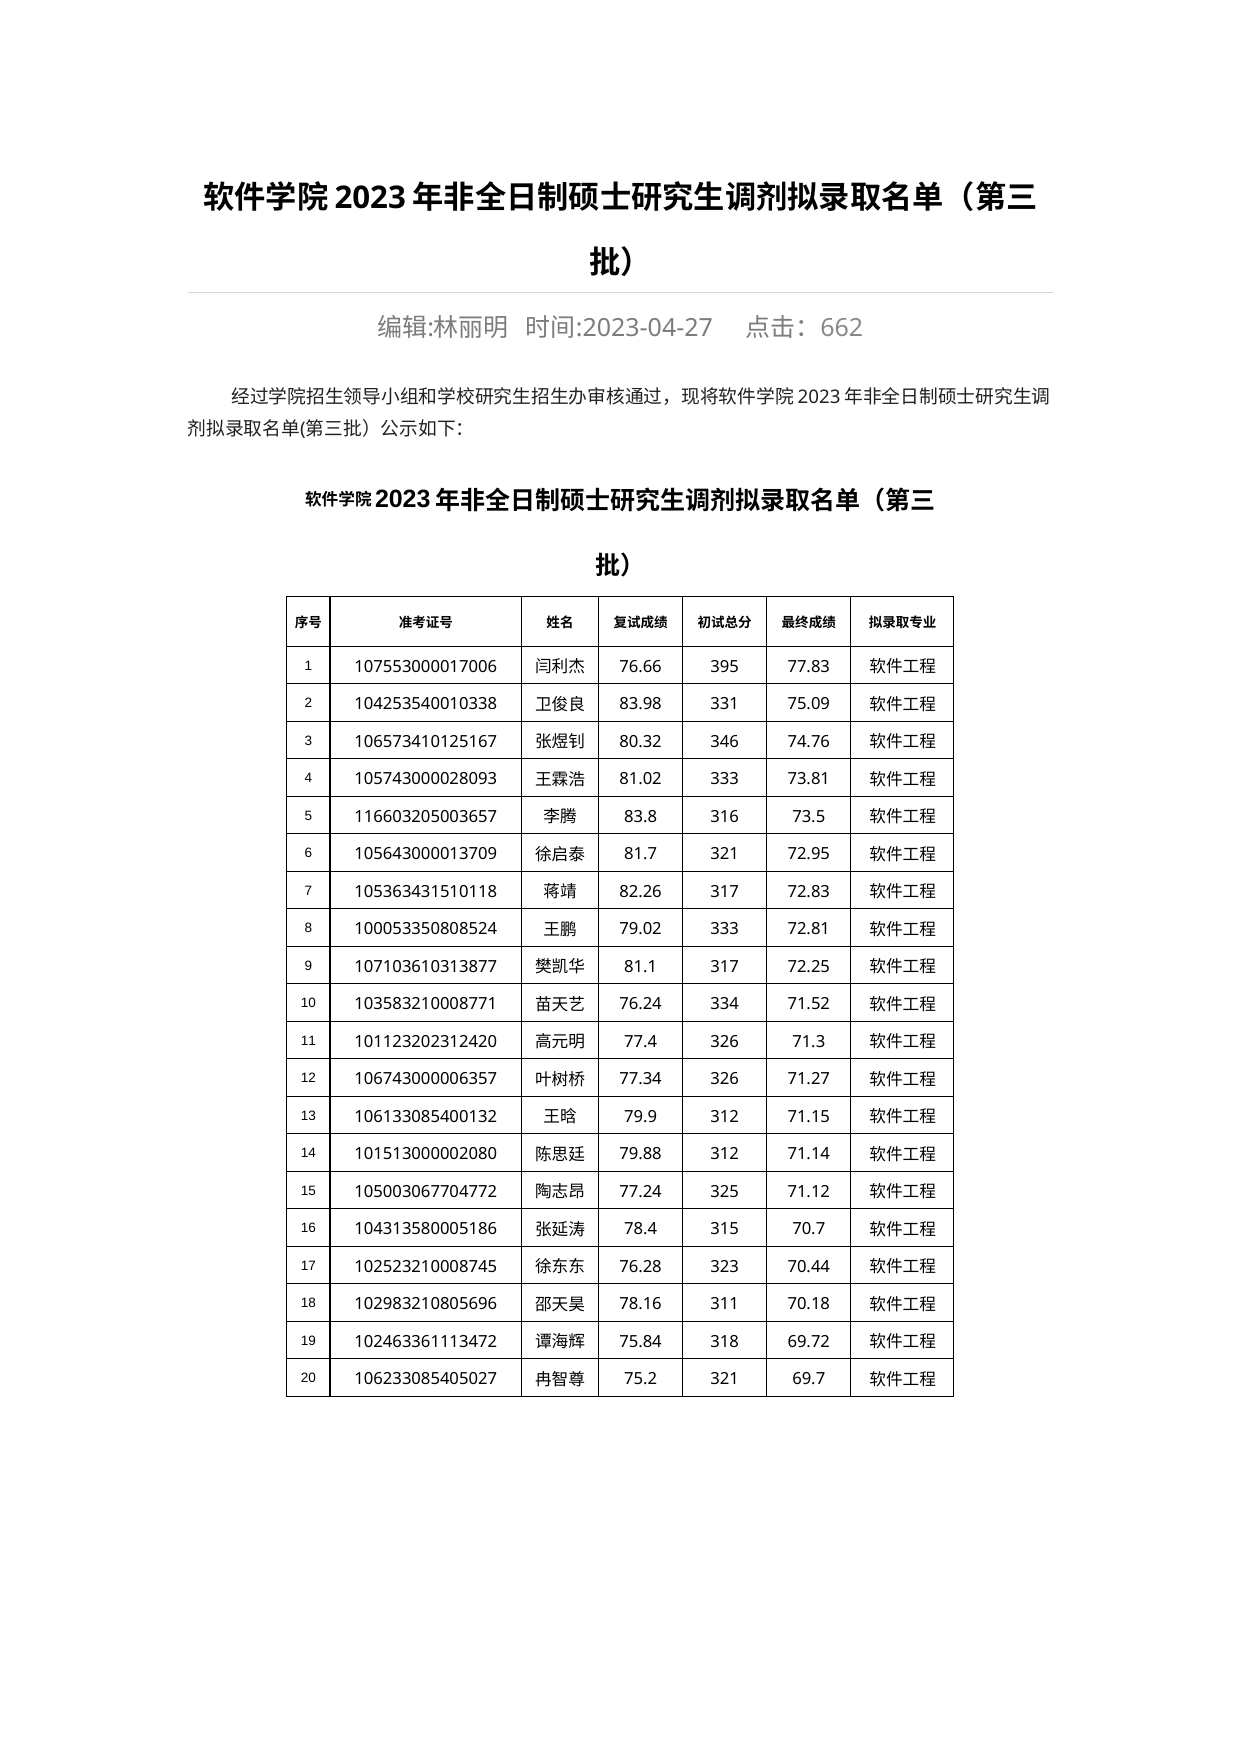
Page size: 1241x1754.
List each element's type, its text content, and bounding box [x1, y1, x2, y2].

table_cell 106743000006357 [331, 1059, 521, 1096]
table_cell 软件工程 [851, 909, 953, 946]
table_cell 105743000028093 [331, 759, 521, 796]
table_cell 软件工程 [851, 834, 953, 871]
table_cell 王晗 [522, 1097, 598, 1133]
table_cell 317 [683, 872, 766, 908]
table_cell 13 [287, 1097, 329, 1133]
table_cell 软件工程 [851, 1059, 953, 1096]
table_cell 5 [287, 797, 329, 833]
table_cell 序号 [287, 597, 329, 646]
table_cell 樊凯华 [522, 947, 598, 983]
table_cell 102463361113472 [331, 1322, 521, 1358]
table_cell 软件工程 [851, 947, 953, 983]
table_cell 321 [683, 834, 766, 871]
table_cell 软件工程 [851, 984, 953, 1021]
table_cell 70.7 [767, 1209, 850, 1246]
table_cell 邵天昊 [522, 1284, 598, 1321]
table_cell 104253540010338 [331, 684, 521, 721]
table_cell 79.88 [599, 1134, 682, 1171]
table_cell 王鹏 [522, 909, 598, 946]
table_cell 77.83 [767, 647, 850, 683]
table_cell 20 [287, 1359, 329, 1396]
table_cell 卫俊良 [522, 684, 598, 721]
table_cell 软件工程 [851, 1134, 953, 1171]
table_cell 318 [683, 1322, 766, 1358]
table_cell 81.1 [599, 947, 682, 983]
table_cell 16 [287, 1209, 329, 1246]
table_cell 100053350808524 [331, 909, 521, 946]
table_cell 17 [287, 1247, 329, 1283]
table_cell 软件工程 [851, 1359, 953, 1396]
table_cell 软件工程 [851, 722, 953, 758]
table_cell 软件工程 [851, 647, 953, 683]
table_cell 76.24 [599, 984, 682, 1021]
table_cell 软件工程 [851, 1097, 953, 1133]
table_cell 徐东东 [522, 1247, 598, 1283]
table_cell 70.18 [767, 1284, 850, 1321]
table_cell 徐启泰 [522, 834, 598, 871]
table_cell 9 [287, 947, 329, 983]
table_cell 102523210008745 [331, 1247, 521, 1283]
subtitle 软件学院2023年非全日制硕士研究生调剂拟录取名单（第三批） [187, 162, 1053, 292]
table_cell 116603205003657 [331, 797, 521, 833]
table_cell 高元明 [522, 1022, 598, 1058]
table_cell 333 [683, 759, 766, 796]
table_cell 101123202312420 [331, 1022, 521, 1058]
table_cell 最终成绩 [767, 597, 850, 646]
table_cell 软件工程 [851, 684, 953, 721]
table_cell 软件工程 [851, 1322, 953, 1358]
table_cell 79.9 [599, 1097, 682, 1133]
table_cell 70.44 [767, 1247, 850, 1283]
table_cell 75.09 [767, 684, 850, 721]
table_cell 72.25 [767, 947, 850, 983]
table_cell 4 [287, 759, 329, 796]
table_cell 软件工程 [851, 1022, 953, 1058]
table_cell 346 [683, 722, 766, 758]
table_cell 312 [683, 1097, 766, 1133]
table_cell 315 [683, 1209, 766, 1246]
table_cell 软件工程 [851, 1284, 953, 1321]
table_cell 83.8 [599, 797, 682, 833]
table_cell 81.02 [599, 759, 682, 796]
table_cell 106133085400132 [331, 1097, 521, 1133]
table_cell 333 [683, 909, 766, 946]
table_cell 7 [287, 872, 329, 908]
text 编辑:林丽明 时间:2023-04-27 点击：662 [187, 293, 1053, 358]
table_cell 71.14 [767, 1134, 850, 1171]
table_cell 71.3 [767, 1022, 850, 1058]
table_cell 谭海辉 [522, 1322, 598, 1358]
table_cell 74.76 [767, 722, 850, 758]
table_cell 14 [287, 1134, 329, 1171]
table_cell 71.12 [767, 1172, 850, 1208]
table_cell 71.27 [767, 1059, 850, 1096]
table_cell 76.66 [599, 647, 682, 683]
table_cell 312 [683, 1134, 766, 1171]
table_cell 11 [287, 1022, 329, 1058]
table_cell 334 [683, 984, 766, 1021]
table_cell 软件工程 [851, 1172, 953, 1208]
table_cell 软件工程 [851, 1247, 953, 1283]
table_cell 75.2 [599, 1359, 682, 1396]
table_cell 325 [683, 1172, 766, 1208]
table_cell 81.7 [599, 834, 682, 871]
table_cell 78.4 [599, 1209, 682, 1246]
table_cell 19 [287, 1322, 329, 1358]
table_cell 软件工程 [851, 1209, 953, 1246]
table_cell 72.95 [767, 834, 850, 871]
table_cell 12 [287, 1059, 329, 1096]
table_cell 8 [287, 909, 329, 946]
table_cell 王霖浩 [522, 759, 598, 796]
table_cell 叶树桥 [522, 1059, 598, 1096]
table_cell 闫利杰 [522, 647, 598, 683]
table_cell 72.83 [767, 872, 850, 908]
table_cell 83.98 [599, 684, 682, 721]
table_cell 初试总分 [683, 597, 766, 646]
table_cell 71.52 [767, 984, 850, 1021]
table_cell 苗天艺 [522, 984, 598, 1021]
table_cell 软件工程 [851, 759, 953, 796]
table_cell 69.7 [767, 1359, 850, 1396]
table_cell 2 [287, 684, 329, 721]
table_cell 6 [287, 834, 329, 871]
table_cell 105363431510118 [331, 872, 521, 908]
table_header 软件学院2023年非全日制硕士研究生调剂拟录取名单（第三批） [286, 465, 954, 596]
table_cell 76.28 [599, 1247, 682, 1283]
table_cell 316 [683, 797, 766, 833]
table_cell 71.15 [767, 1097, 850, 1133]
table_cell 77.34 [599, 1059, 682, 1096]
table_cell 317 [683, 947, 766, 983]
table_cell 拟录取专业 [851, 597, 953, 646]
table_cell 80.32 [599, 722, 682, 758]
table_cell 软件工程 [851, 797, 953, 833]
table_cell 陶志昂 [522, 1172, 598, 1208]
table_cell 73.81 [767, 759, 850, 796]
table_cell 107103610313877 [331, 947, 521, 983]
table_cell 72.81 [767, 909, 850, 946]
table_cell 姓名 [522, 597, 598, 646]
table_cell 101513000002080 [331, 1134, 521, 1171]
table_cell 李腾 [522, 797, 598, 833]
text 经过学院招生领导小组和学校研究生招生办审核通过，现将软件学院2023年非全日制硕士研究生调剂拟录取名单(第三批）公示如下： [187, 379, 1053, 444]
table_cell 77.24 [599, 1172, 682, 1208]
table_cell 陈思廷 [522, 1134, 598, 1171]
table_cell 311 [683, 1284, 766, 1321]
table_cell 准考证号 [331, 597, 521, 646]
table_cell 103583210008771 [331, 984, 521, 1021]
table_cell 326 [683, 1022, 766, 1058]
table_cell 18 [287, 1284, 329, 1321]
table_cell 395 [683, 647, 766, 683]
table_cell 102983210805696 [331, 1284, 521, 1321]
table_cell 104313580005186 [331, 1209, 521, 1246]
table_cell 107553000017006 [331, 647, 521, 683]
table_cell 106573410125167 [331, 722, 521, 758]
table_cell 复试成绩 [599, 597, 682, 646]
table_cell 331 [683, 684, 766, 721]
table_cell 77.4 [599, 1022, 682, 1058]
table_cell 105643000013709 [331, 834, 521, 871]
table_cell 10 [287, 984, 329, 1021]
table_cell 69.72 [767, 1322, 850, 1358]
table_cell 3 [287, 722, 329, 758]
table_cell 1 [287, 647, 329, 683]
table_cell 78.16 [599, 1284, 682, 1321]
table_cell 321 [683, 1359, 766, 1396]
table_cell 软件工程 [851, 872, 953, 908]
table_cell 82.26 [599, 872, 682, 908]
table_cell 冉智尊 [522, 1359, 598, 1396]
table_cell 蒋靖 [522, 872, 598, 908]
table_cell 张煜钊 [522, 722, 598, 758]
table_cell 106233085405027 [331, 1359, 521, 1396]
table_cell 323 [683, 1247, 766, 1283]
table_cell 105003067704772 [331, 1172, 521, 1208]
table_cell 326 [683, 1059, 766, 1096]
table_cell 75.84 [599, 1322, 682, 1358]
table_cell 73.5 [767, 797, 850, 833]
table_cell 15 [287, 1172, 329, 1208]
table_cell 79.02 [599, 909, 682, 946]
table_cell 张延涛 [522, 1209, 598, 1246]
